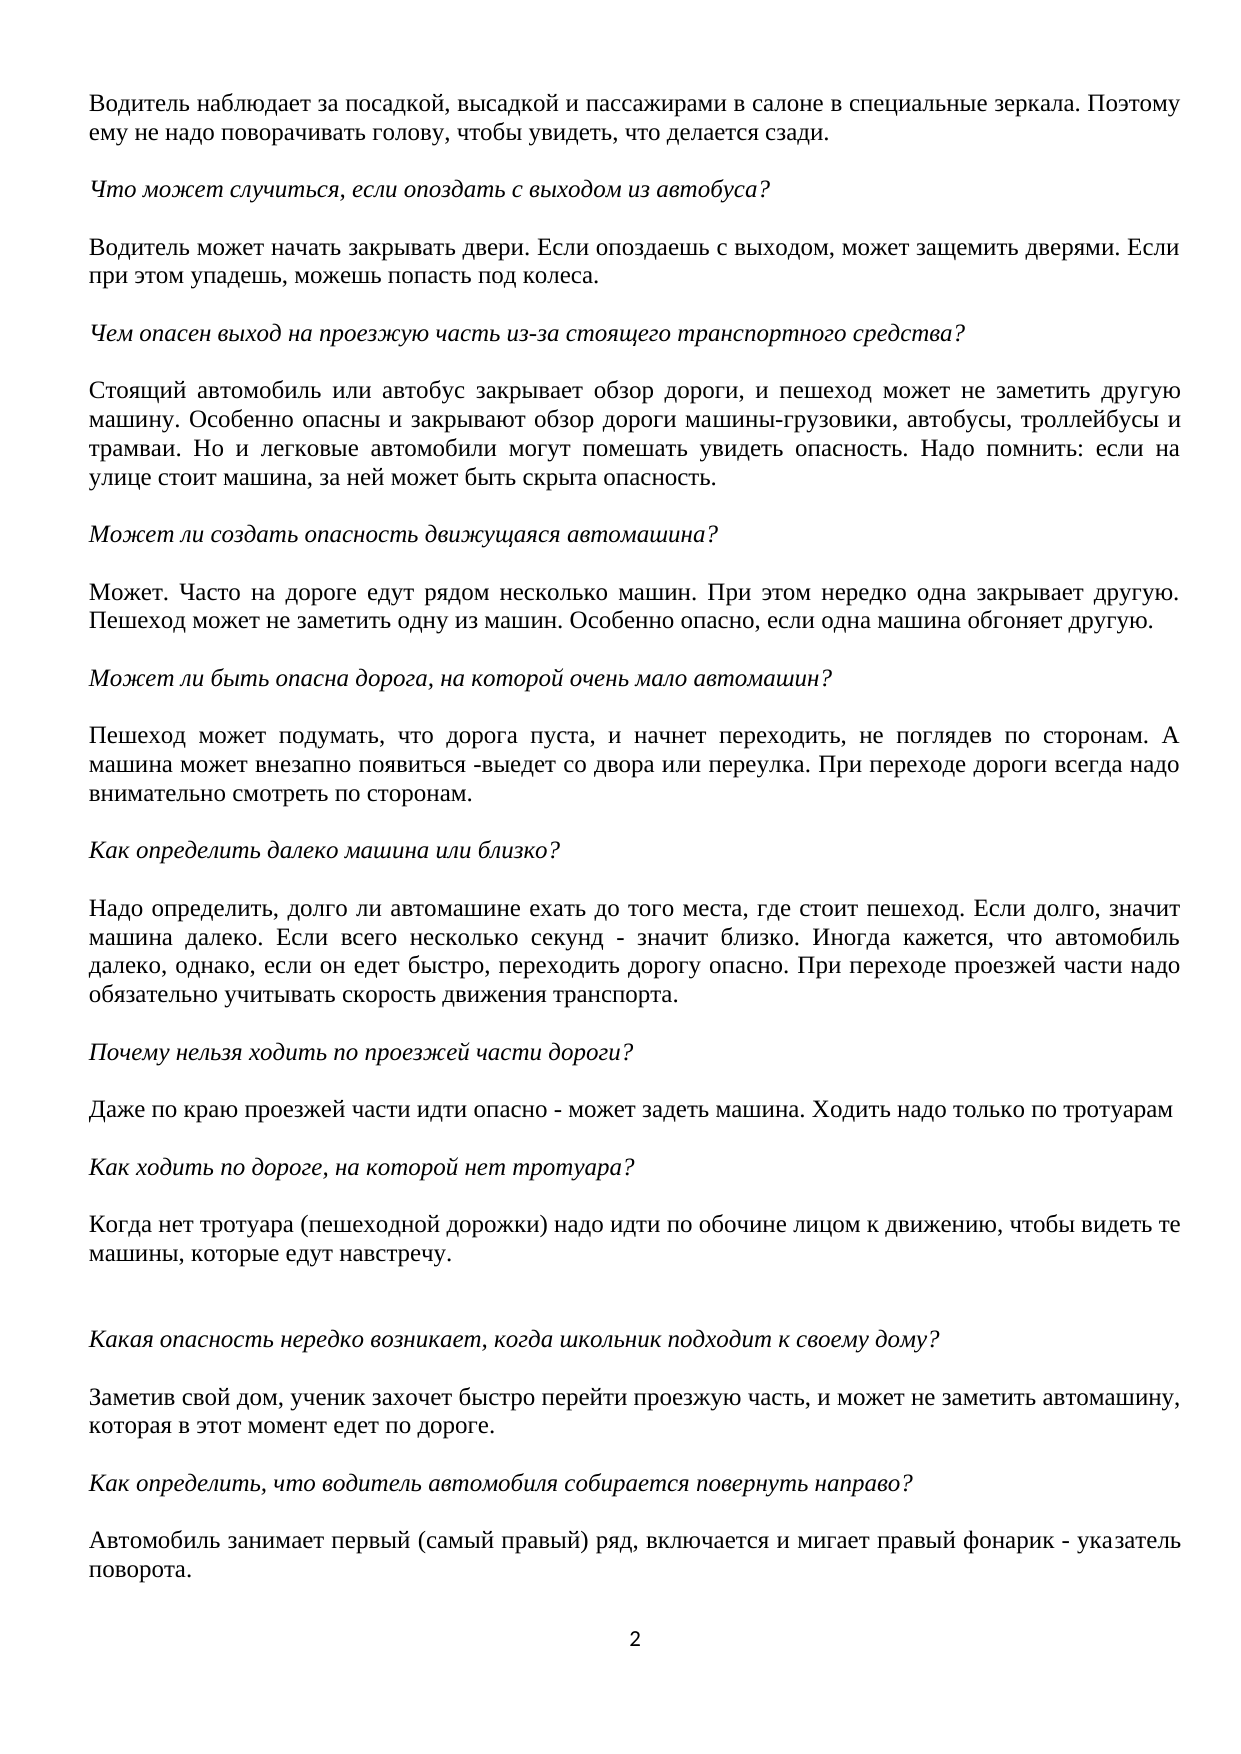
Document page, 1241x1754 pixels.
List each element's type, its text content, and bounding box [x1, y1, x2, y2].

text Может ли быть опасна дорога, на которой очень мало автомашин? [89, 663, 1181, 692]
text Надо определить, долго ли автомашине ехать до того места, где стоит пешеход. Если долго, значит машина далеко. Если всего несколько секунд - значит близко. Иногда кажется, что автомобиль далеко, однако, если он едет быстро, переходить дорогу опасно. При переходе проезжей части надо обязательно учитывать скорость движения транспорта. [89, 893, 1181, 1008]
text Почему нельзя ходить по проезжей части дороги? [89, 1037, 1181, 1065]
text Как ходить по дороге, на которой нет тротуара? [89, 1152, 1181, 1180]
text Что может случиться, если опоздать с выходом из автобуса? [89, 174, 1181, 203]
text Пешеход может подумать, что дорога пуста, и начнет переходить, не поглядев по сторонам. А машина может внезапно появиться -выедет со двора или переулка. При переходе дороги всегда надо внимательно смотреть по сторонам. [89, 720, 1181, 807]
text Заметив свой дом, ученик захочет быстро перейти проезжую часть, и может не заметить автомашину, которая в этот момент едет по дороге. [89, 1382, 1181, 1439]
text Когда нет тротуара (пешеходной дорожки) надо идти по обочине лицом к движению, чтобы видеть те машины, которые едут навстречу. [89, 1209, 1181, 1267]
text Даже по краю проезжей части идти опасно - может задеть машина. Ходить надо только по тротуарам [89, 1094, 1181, 1123]
text Стоящий автомобиль или автобус закрывает обзор дороги, и пешеход может не заметить другую машину. Особенно опасны и закрывают обзор дороги машины-грузовики, автобусы, троллейбусы и трамваи. Но и легковые автомобили могут помешать увидеть опасность. Надо помнить: если на улице стоит машина, за ней может быть скрыта опасность. [89, 375, 1181, 490]
text Как определить, что водитель автомобиля собирается повернуть направо? [89, 1468, 1181, 1497]
text Может. Часто на дороге едут рядом несколько машин. При этом нередко одна закрывает другую. Пешеход может не заметить одну из машин. Особенно опасно, если одна машина обгоняет другую. [89, 577, 1181, 634]
text Может ли создать опасность движущаяся автомашина? [89, 519, 1181, 548]
text Водитель может начать закрывать двери. Если опоздаешь с выходом, может защемить дверями. Если при этом упадешь, можешь попасть под колеса. [89, 232, 1181, 289]
text Автомобиль занимает первый (самый правый) ряд, включается и мигает правый фонарик - указатель поворота. [89, 1525, 1181, 1583]
text Водитель наблюдает за посадкой, высадкой и пассажирами в салоне в специальные зеркала. Поэтому ему не надо поворачивать голову, чтобы увидеть, что делается сзади. [89, 88, 1181, 145]
text Какая опасность нередко возникает, когда школьник подходит к своему дому? [89, 1324, 1181, 1353]
text Как определить далеко машина или близко? [89, 835, 1181, 864]
text Чем опасен выход на проезжую часть из-за стоящего транспортного средства? [89, 318, 1181, 347]
